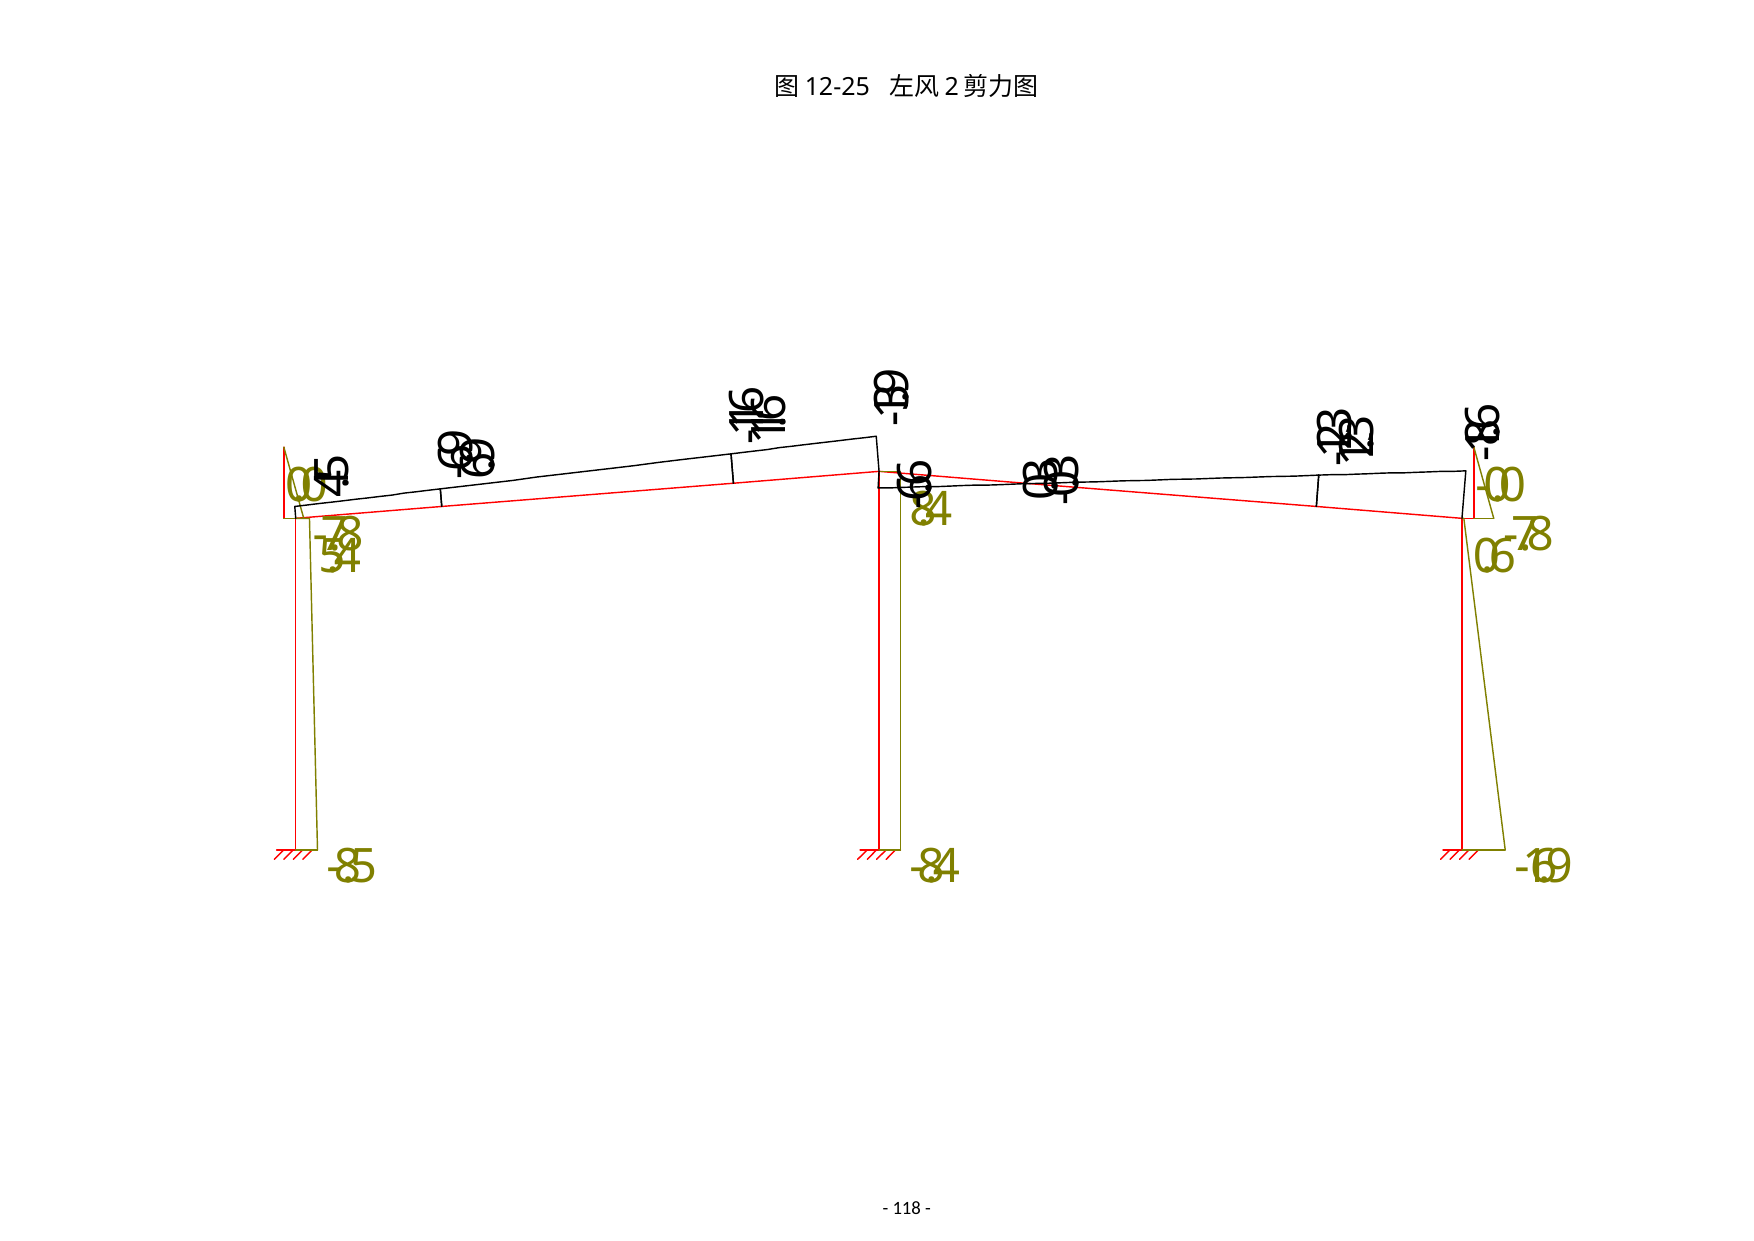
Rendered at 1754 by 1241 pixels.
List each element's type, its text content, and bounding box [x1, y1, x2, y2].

text 图12-25 左风2剪力图 [148, 61, 1665, 108]
